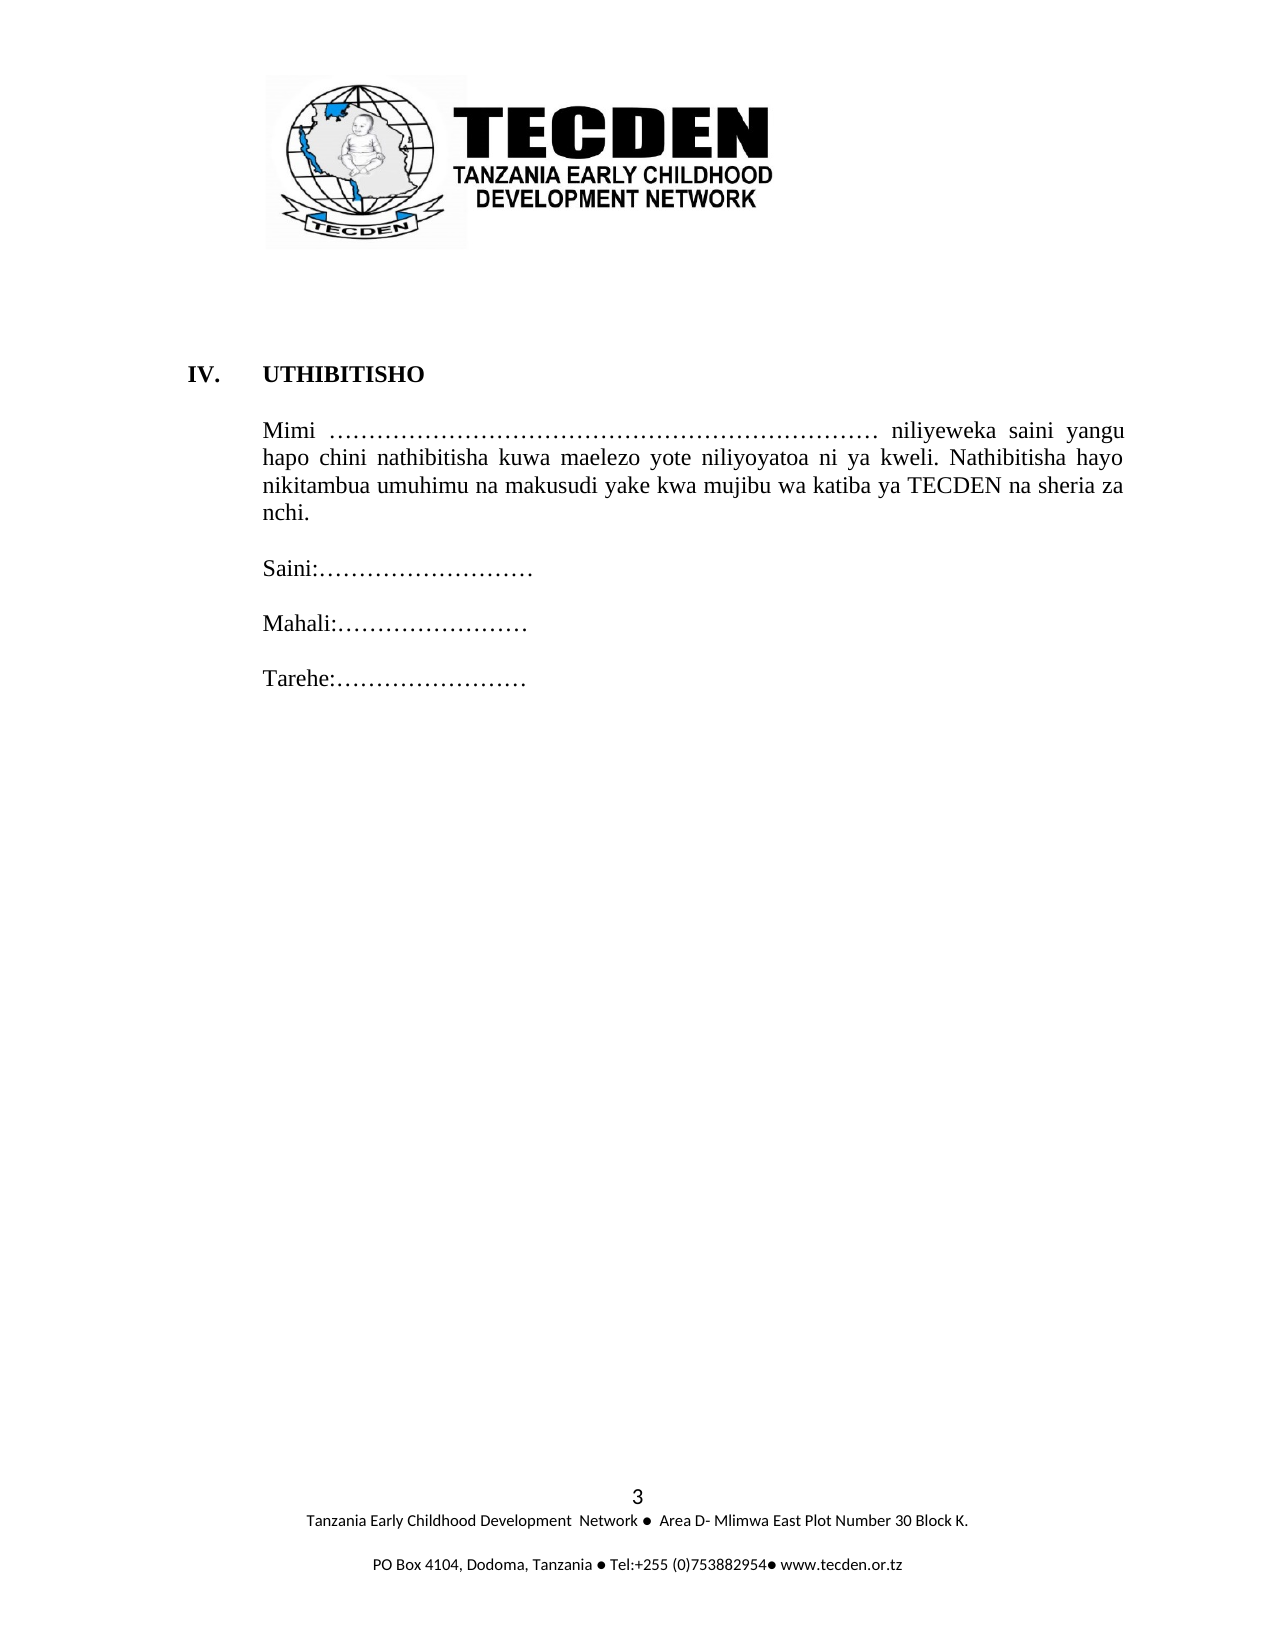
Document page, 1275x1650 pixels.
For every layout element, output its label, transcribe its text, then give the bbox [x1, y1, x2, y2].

list UTHIBITISHO [187, 360, 1125, 388]
list Mahali:…………………… [262, 609, 1125, 636]
list Mimi …………………………………………………………… niliyeweka saini yangu hapo chini nathibitisha kuwa maelezo yote niliyoyatoa ni ya kweli. Nathibitisha hayo nikitambua umuhimu na makusudi yake kwa mujibu wa katiba ya TECDEN na sheria za nchi. [262, 416, 1125, 526]
list Tarehe:…………………… [262, 664, 1125, 692]
picture [265, 75, 804, 250]
list Saini:……………………… [262, 554, 1125, 581]
